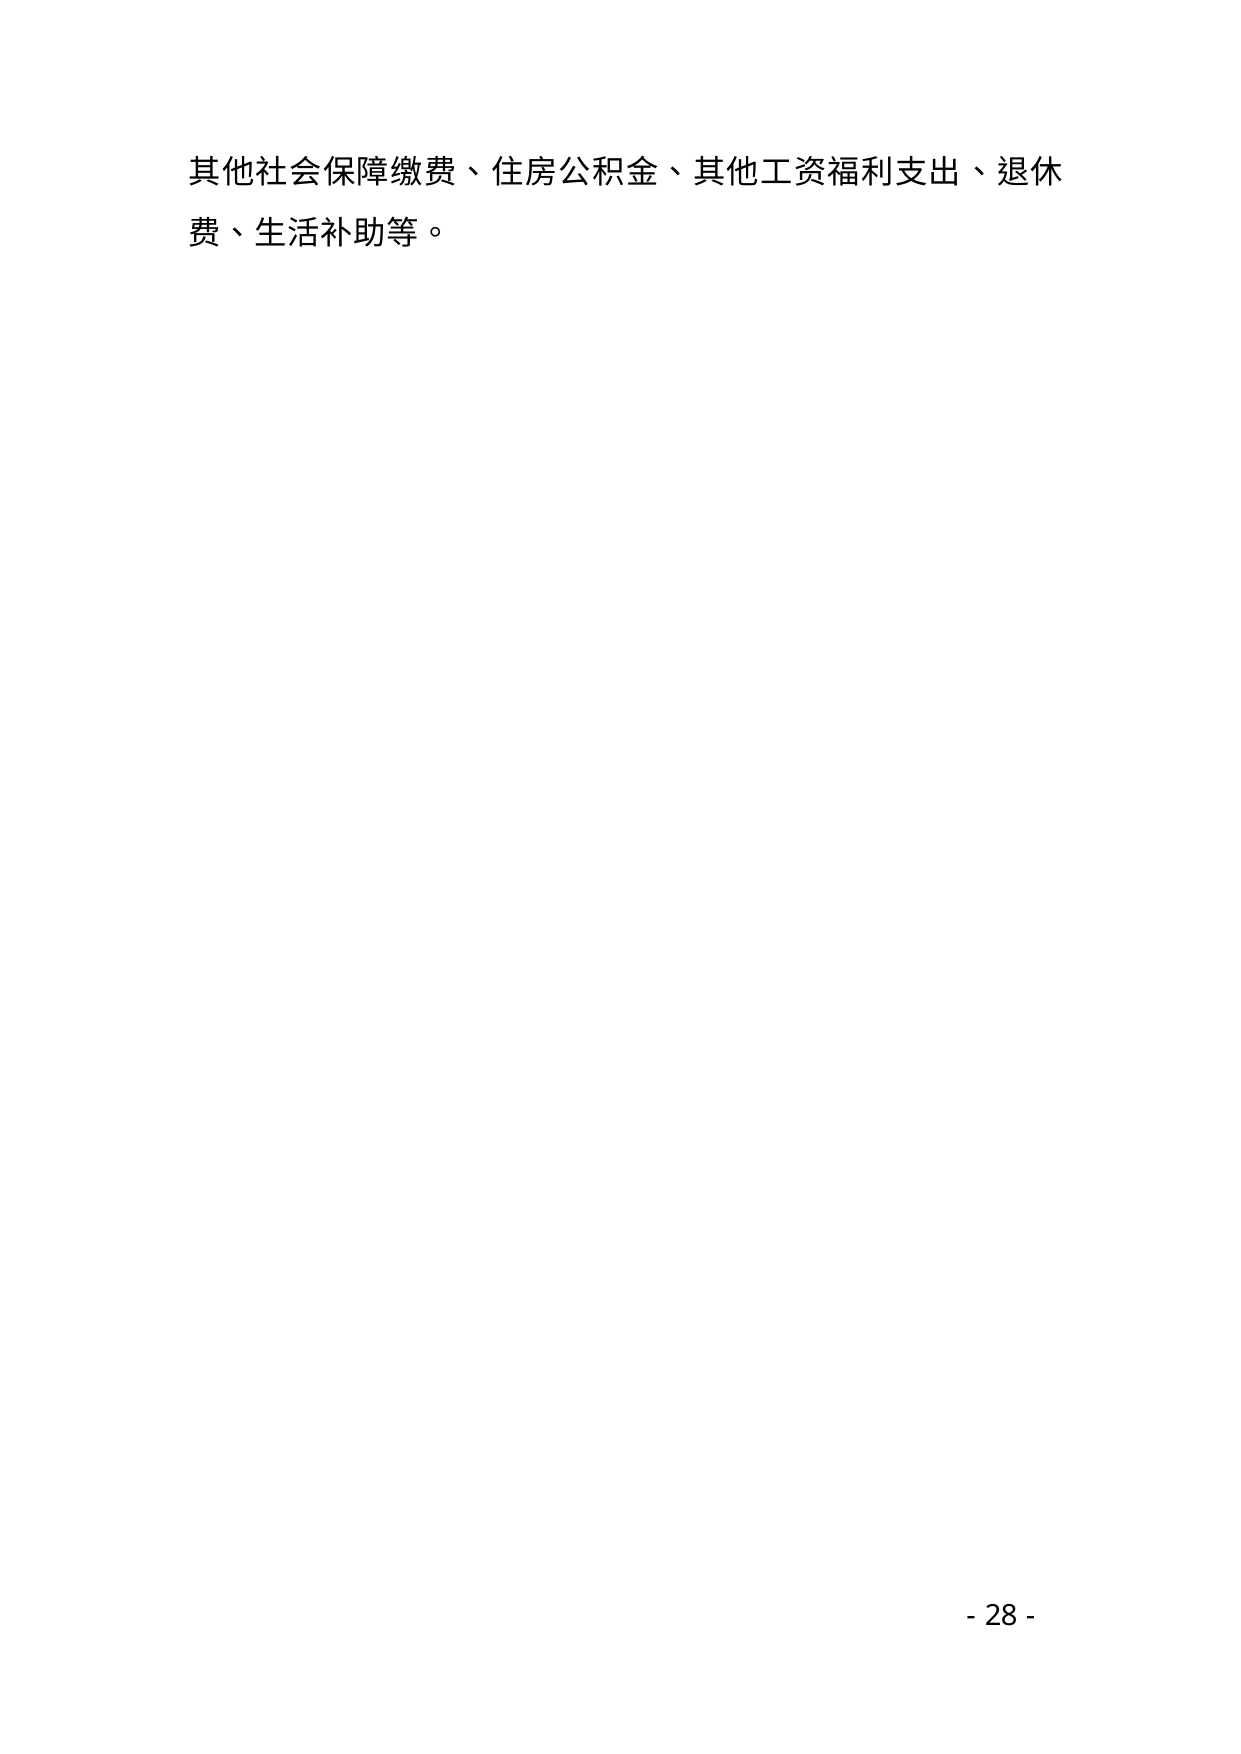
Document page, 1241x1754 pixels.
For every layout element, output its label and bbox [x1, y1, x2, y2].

text [188, 149, 1063, 254]
